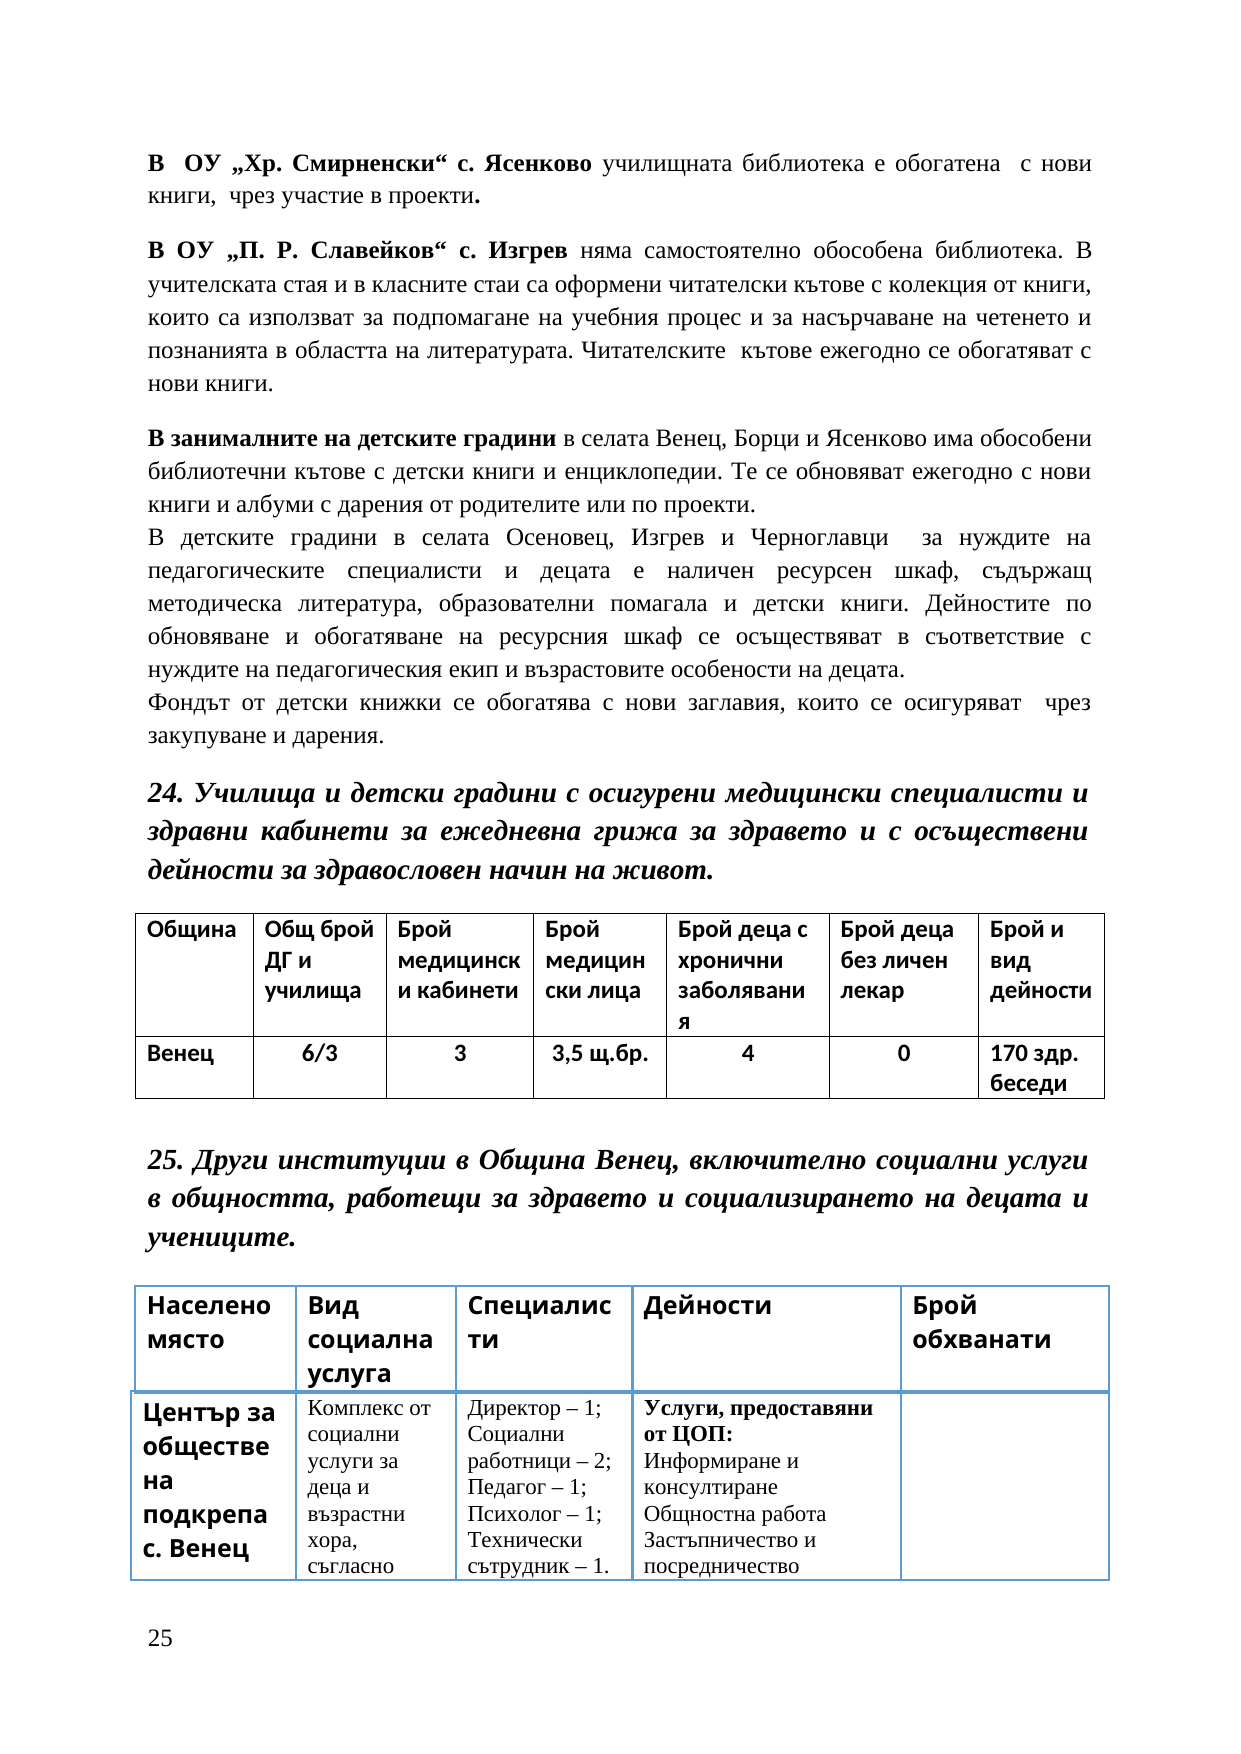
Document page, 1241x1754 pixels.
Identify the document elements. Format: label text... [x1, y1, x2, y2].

table_header Специалисти [457, 1287, 631, 1389]
table_header Брой деца с хронични заболявания [667, 914, 829, 1036]
table_cell Венец [136, 1037, 253, 1098]
table_cell 6/3 [254, 1037, 386, 1098]
table_header Вид социална услуга [297, 1287, 455, 1389]
table_header Община [136, 914, 253, 1036]
table_header Брой медицински лица [534, 914, 666, 1036]
text 25. Други институции в Община Венец, включително социални услуги в общността, работещи за здравето и социализирането на децата и учениците. [148, 1142, 1093, 1253]
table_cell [902, 1394, 1108, 1579]
table_cell 3,5 щ.бр. [534, 1037, 666, 1098]
table_cell 3 [387, 1037, 533, 1098]
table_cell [132, 1392, 295, 1579]
table_header Брой обхванати [902, 1287, 1108, 1389]
text 24. Училища и детски градини с осигурени медицински специалисти и здравни кабинети за ежедневна грижа за здравето и с осъществени дейности за здравословен начин на живот. [148, 775, 1093, 886]
table_cell 170 здр. беседи [979, 1037, 1104, 1098]
table_header Брой деца без личен лекар [830, 914, 978, 1036]
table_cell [634, 1394, 900, 1579]
table_header Брой и вид дейности [979, 914, 1104, 1036]
text В ОУ „П. Р. Славейков“ с. Изгрев няма самостоятелно обособена библиотека. В учителската стая и в класните стаи са оформени читателски кътове с колекция от книги, които са използват за подпомагане на учебния процес и за насърчаване на четенето и познанията в областта на литературата. Читателските кътове ежегодно се обогатяват с нови книги. [148, 236, 1093, 396]
table_header Дейности [634, 1287, 900, 1389]
table_header Населено място [136, 1287, 295, 1389]
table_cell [297, 1394, 455, 1579]
table_cell 0 [830, 1037, 978, 1098]
text В занималните на детските градини в селата Венец, Борци и Ясенково има обособени библиотечни кътове с детски книги и енциклопедии. Те се обновяват ежегодно с нови книги и албуми с дарения от родителите или по проекти. [148, 423, 1093, 517]
text В ОУ „Хр. Смирненски“ с. Ясенково училищната библиотека е обогатена с нови книги, чрез участие в проекти. [148, 148, 1093, 209]
text Фондът от детски книжки се обогатява с нови заглавия, които се осигуряват чрез закупуване и дарения. [148, 687, 1093, 749]
table_header Общ брой ДГ и училища [254, 914, 386, 1036]
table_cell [457, 1394, 631, 1579]
table_header Брой медицински кабинети [387, 914, 533, 1036]
table_cell 4 [667, 1037, 829, 1098]
text В детските градини в селата Осеновец, Изгрев и Черноглавци за нуждите на педагогическите специалисти и децата е наличен ресурсен шкаф, съдържащ методическа литература, образователни помагала и детски книги. Дейностите по обновяване и обогатяване на ресурсния шкаф се осъществяват в съответствие с нуждите на педагогическия екип и възрастовите особености на децата. [148, 522, 1093, 683]
